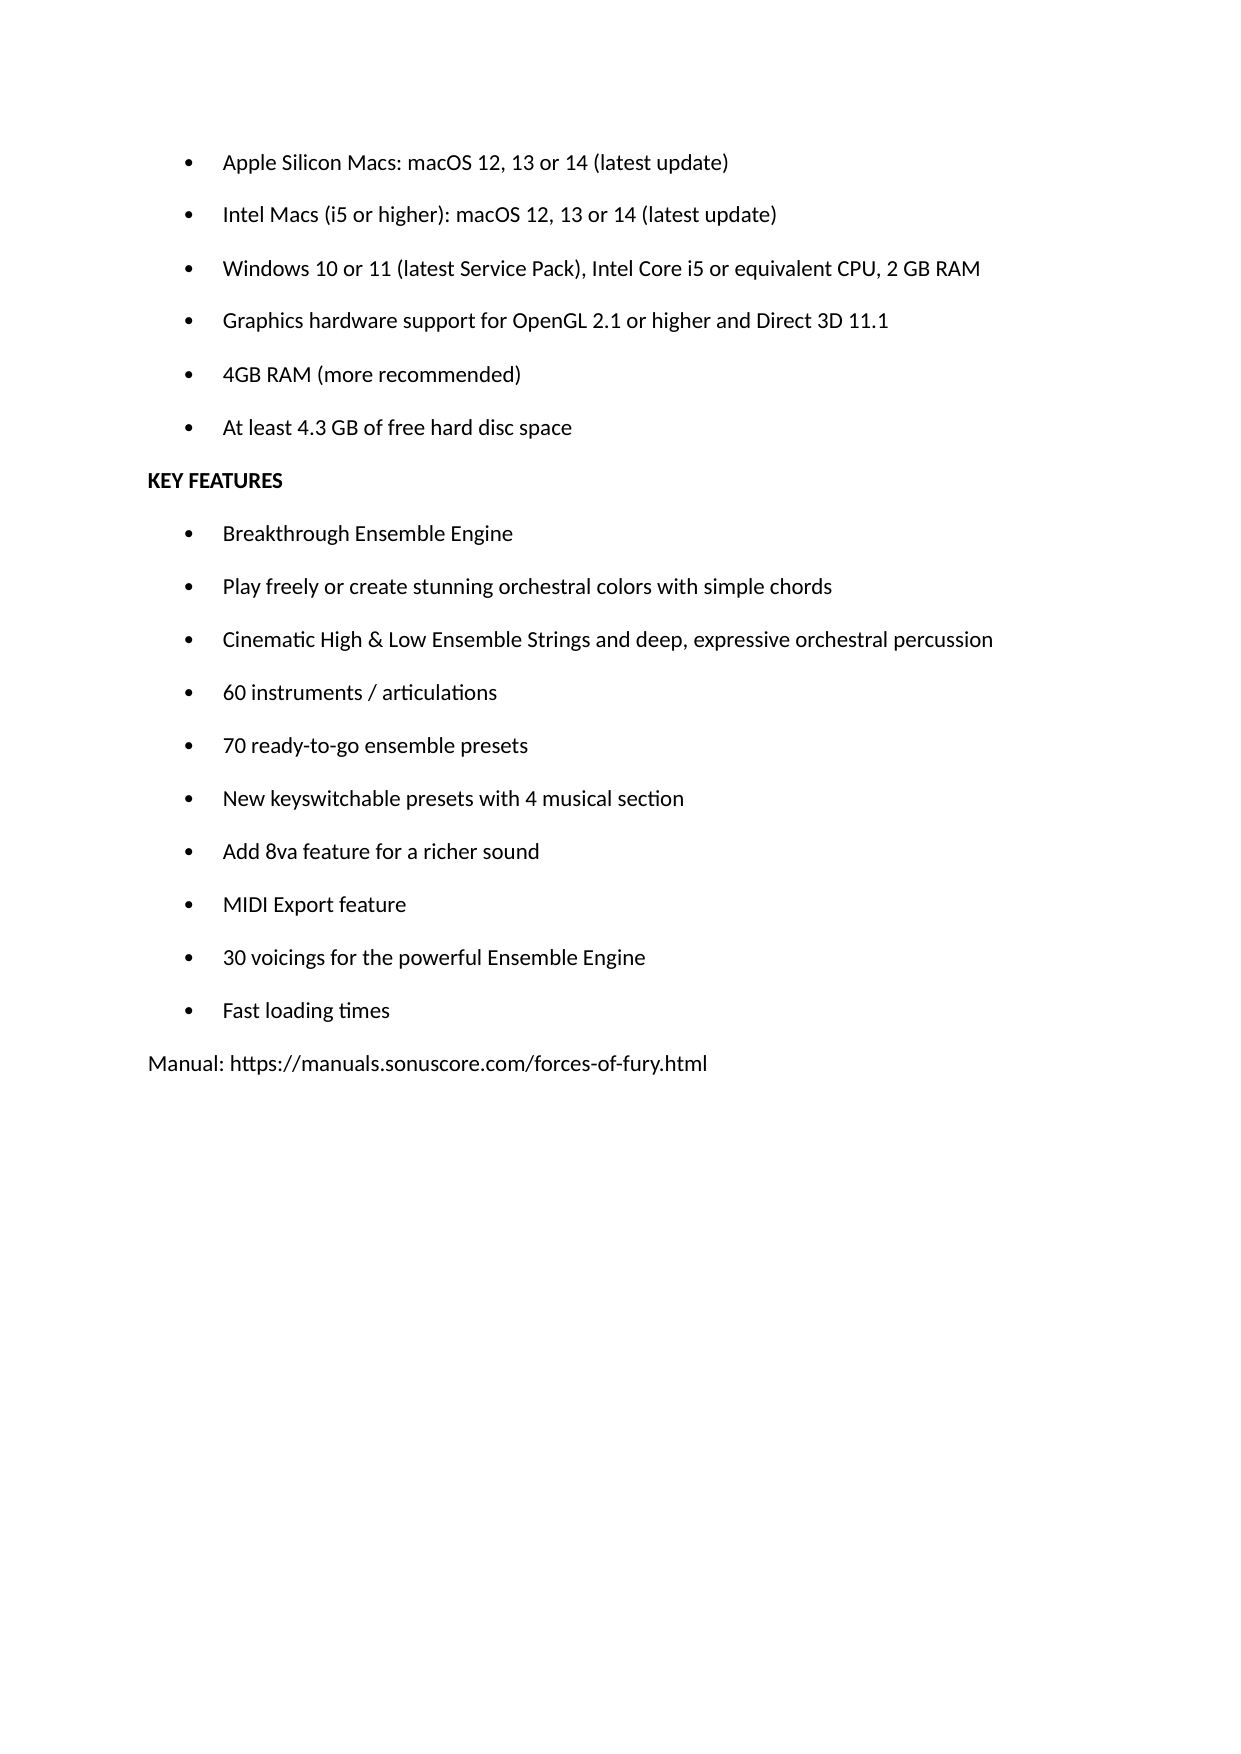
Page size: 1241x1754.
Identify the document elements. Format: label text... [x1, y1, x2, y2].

list Windows 10 or 11 (latest Service Pack), Intel Core i5 or equivalent CPU, 2 GB RAM [185, 254, 1093, 282]
list Fast loading times [185, 996, 1093, 1024]
list Breakthrough Ensemble Engine [185, 519, 1093, 547]
list Graphics hardware support for OpenGL 2.1 or higher and Direct 3D 11.1 [185, 307, 1093, 335]
list New keyswitchable presets with 4 musical section [185, 784, 1093, 812]
list Play freely or create stunning orchestral colors with simple chords [185, 572, 1093, 600]
list 70 ready-to-go ensemble presets [185, 731, 1093, 759]
list Add 8va feature for a richer sound [185, 837, 1093, 865]
text Manual: https://manuals.sonuscore.com/forces-of-fury.html [148, 1049, 1093, 1077]
list Cinematic High & Low Ensemble Strings and deep, expressive orchestral percussion [185, 625, 1093, 653]
text KEY FEATURES [148, 466, 1093, 494]
list 4GB RAM (more recommended) [185, 360, 1093, 388]
list Apple Silicon Macs: macOS 12, 13 or 14 (latest update) [185, 148, 1093, 176]
list Intel Macs (i5 or higher): macOS 12, 13 or 14 (latest update) [185, 201, 1093, 229]
list MIDI Export feature [185, 890, 1093, 918]
list At least 4.3 GB of free hard disc space [185, 413, 1093, 441]
list 60 instruments / articulations [185, 678, 1093, 706]
list 30 voicings for the powerful Ensemble Engine [185, 943, 1093, 971]
